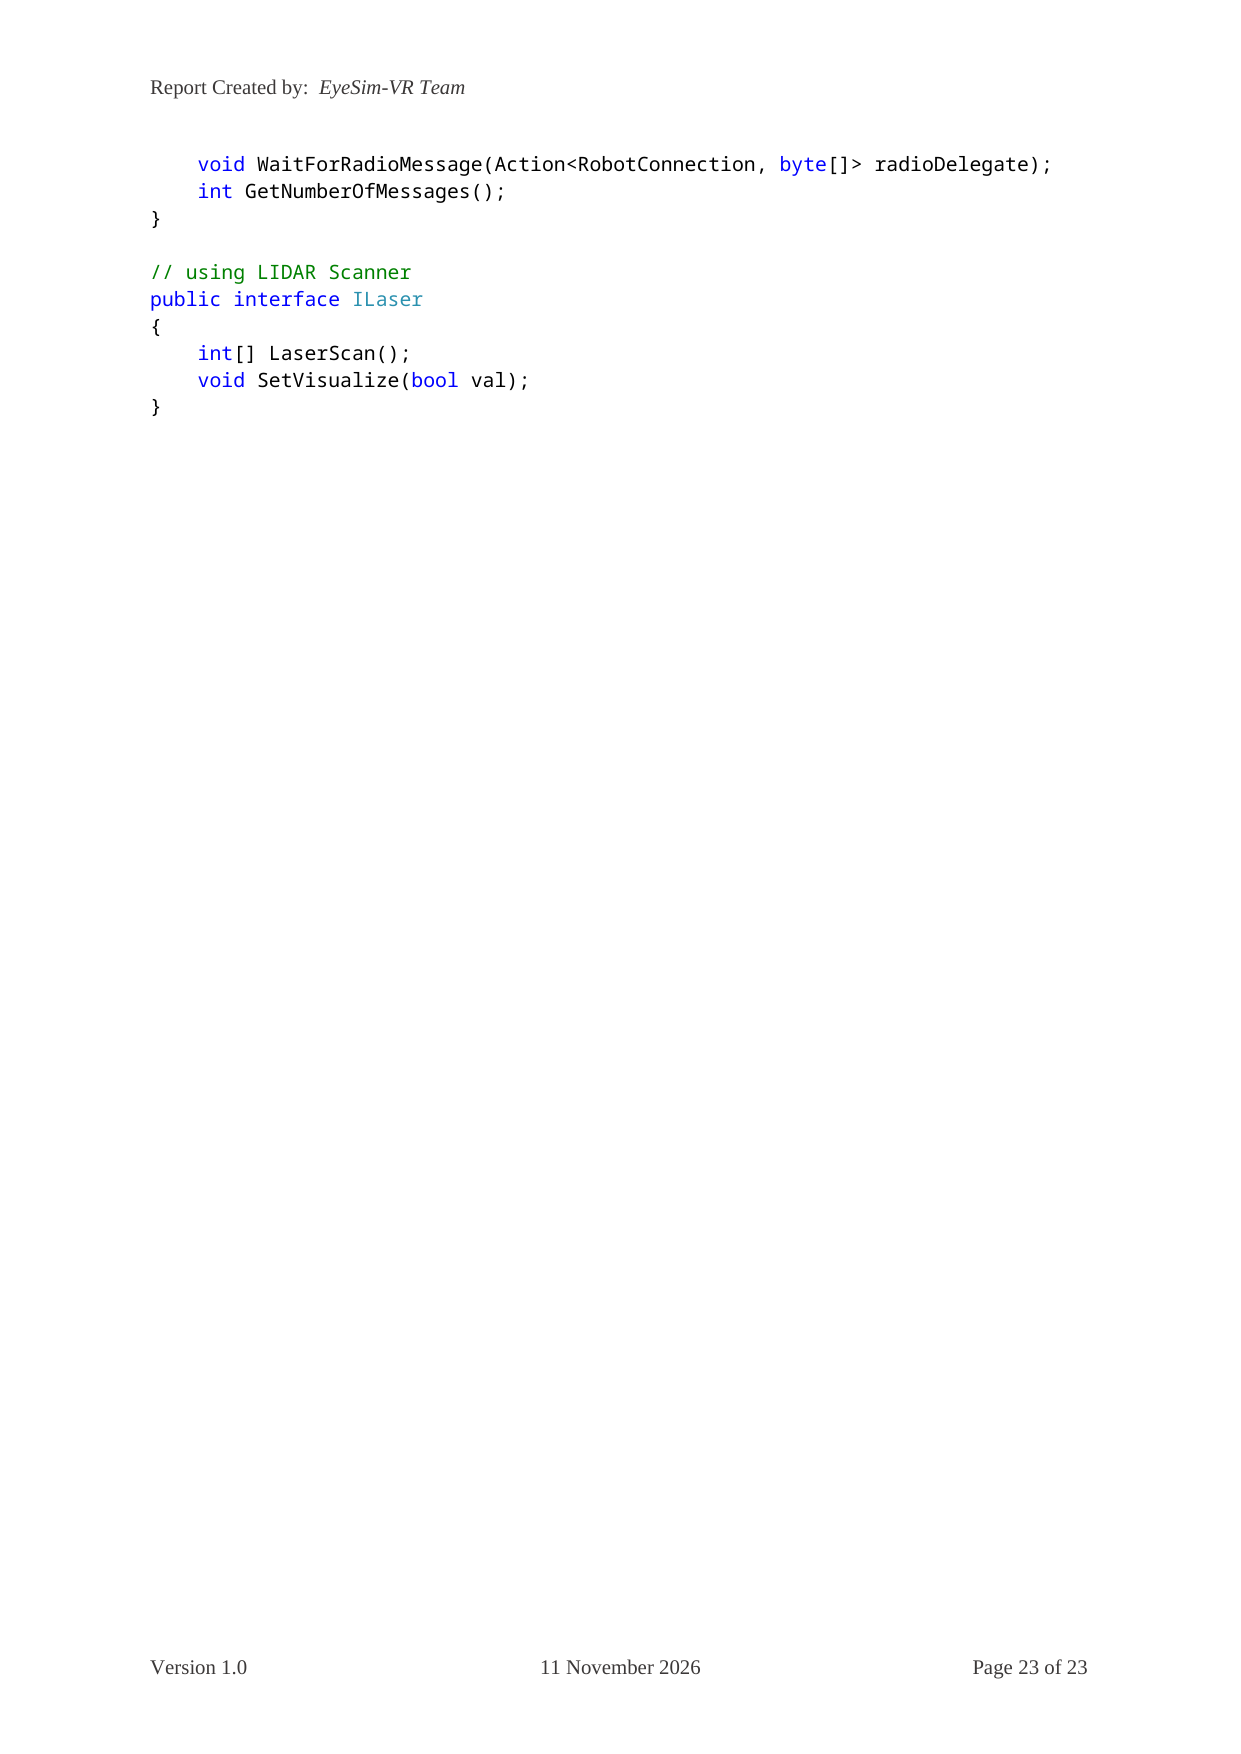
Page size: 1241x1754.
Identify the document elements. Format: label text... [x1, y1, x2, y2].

text int GetNumberOfMessages(); [150, 177, 1090, 204]
text int[] LaserScan(); [150, 339, 1090, 366]
text void SetVisualize(bool val); [150, 366, 1090, 393]
text } [150, 204, 1090, 231]
text // using LIDAR Scanner [150, 258, 1090, 285]
text public interface ILaser [150, 285, 1090, 312]
text void WaitForRadioMessage(Action<RobotConnection, byte[]> radioDelegate); [150, 150, 1090, 177]
text { [150, 312, 1090, 339]
text } [150, 393, 1090, 420]
